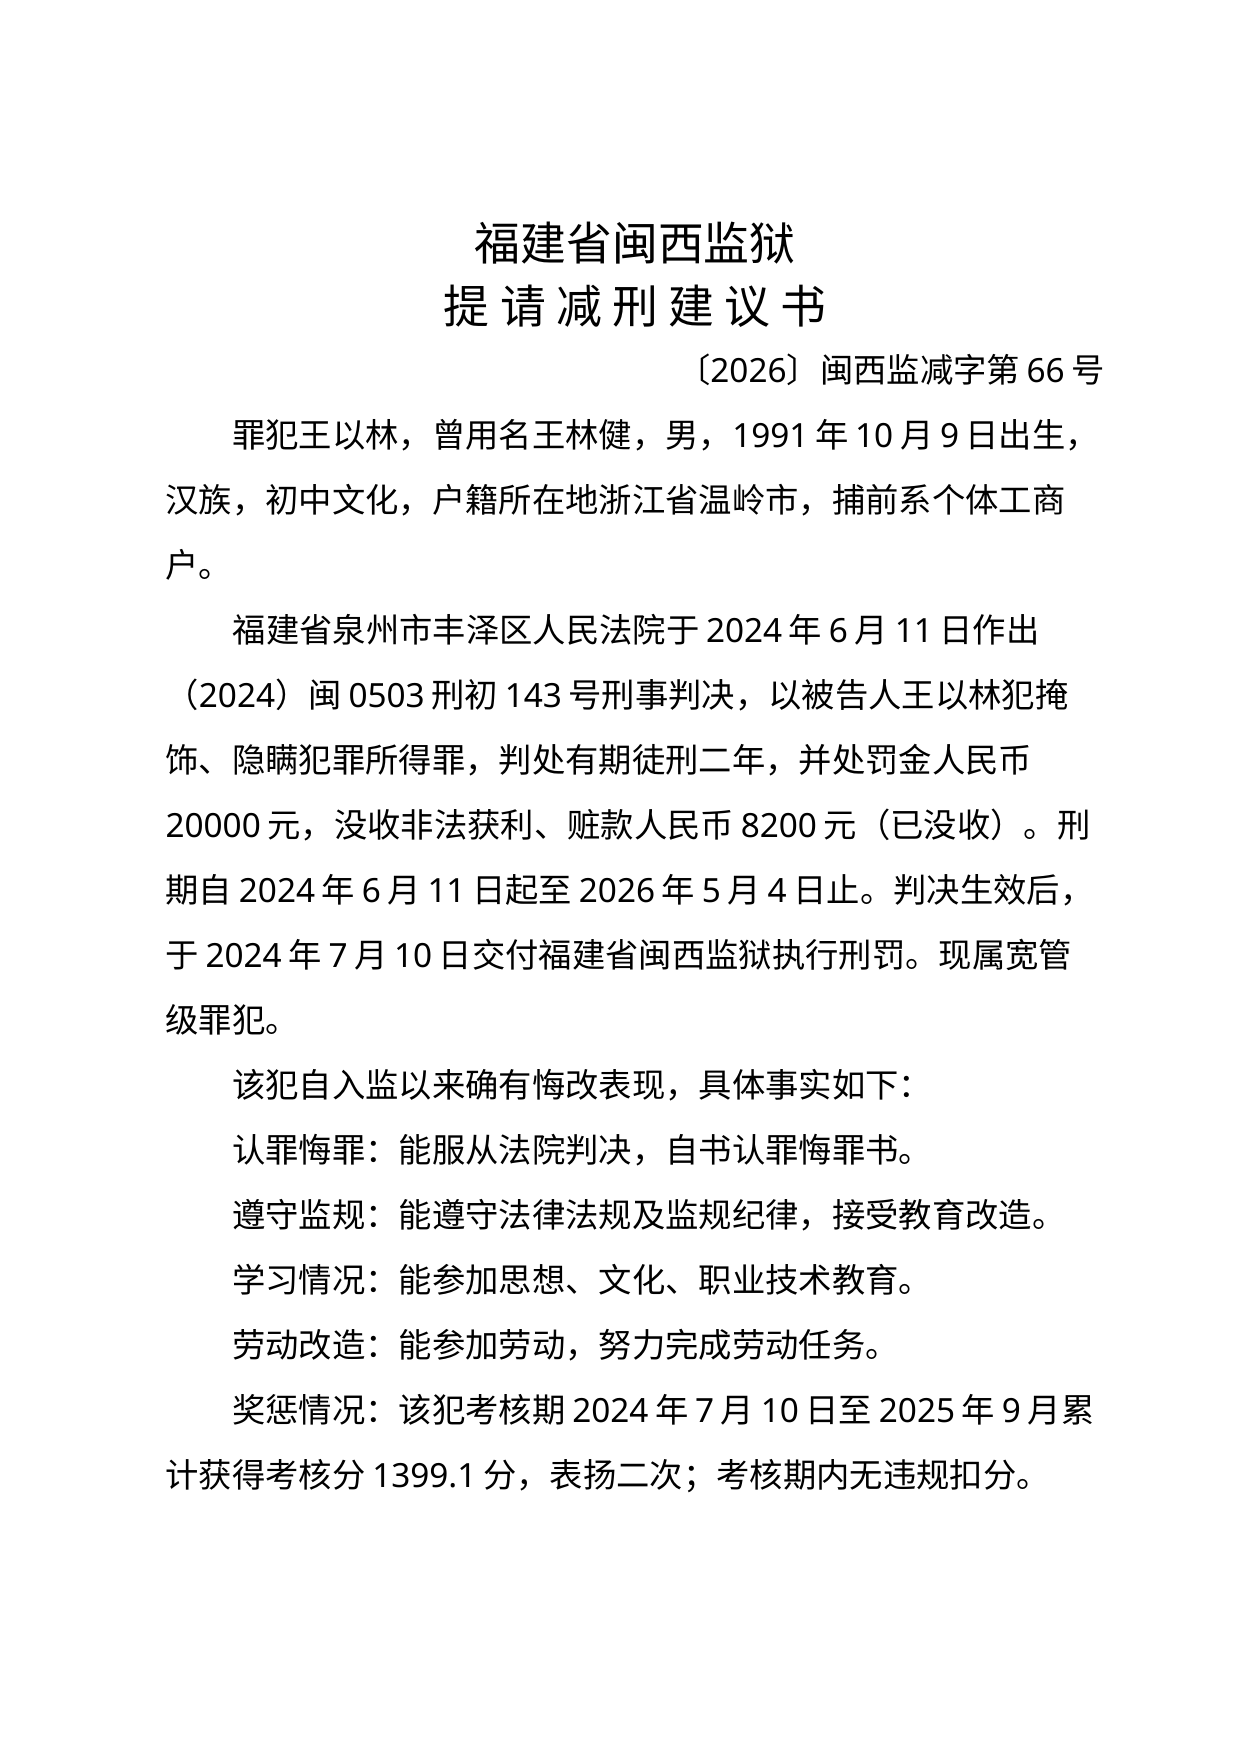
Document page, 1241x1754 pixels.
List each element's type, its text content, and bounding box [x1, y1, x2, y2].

text 〔2026〕闽西监减字第66号 [165, 336, 1104, 401]
text 罪犯王以林，曾用名王林健，男，1991年10月9日出生，汉族，初中文化，户籍所在地浙江省温岭市，捕前系个体工商户。 [165, 401, 1104, 596]
text 学习情况：能参加思想、文化、职业技术教育。 [165, 1246, 1104, 1311]
text 该犯自入监以来确有悔改表现，具体事实如下： [165, 1051, 1104, 1116]
text 奖惩情况：该犯考核期2024年7月10日至2025年9月累计获得考核分1399.1分，表扬二次；考核期内无违规扣分。 [165, 1376, 1104, 1506]
text 认罪悔罪：能服从法院判决，自书认罪悔罪书。 [165, 1116, 1104, 1181]
text 劳动改造：能参加劳动，努力完成劳动任务。 [165, 1311, 1104, 1376]
text 福建省闽西监狱 [165, 211, 1104, 273]
text 提 请 减 刑 建 议 书 [165, 273, 1104, 336]
text 遵守监规：能遵守法律法规及监规纪律，接受教育改造。 [165, 1181, 1104, 1246]
text 福建省泉州市丰泽区人民法院于2024年6月11日作出（2024）闽0503刑初143号刑事判决，以被告人王以林犯掩饰、隐瞒犯罪所得罪，判处有期徒刑二年，并处罚金人民币20000元，没收非法获利、赃款人民币8200元（已没收）。刑期自2024年6月11日起至2026年5月4日止。判决生效后，于2024年7月10日交付福建省闽西监狱执行刑罚。现属宽管级罪犯。 [165, 596, 1104, 1051]
